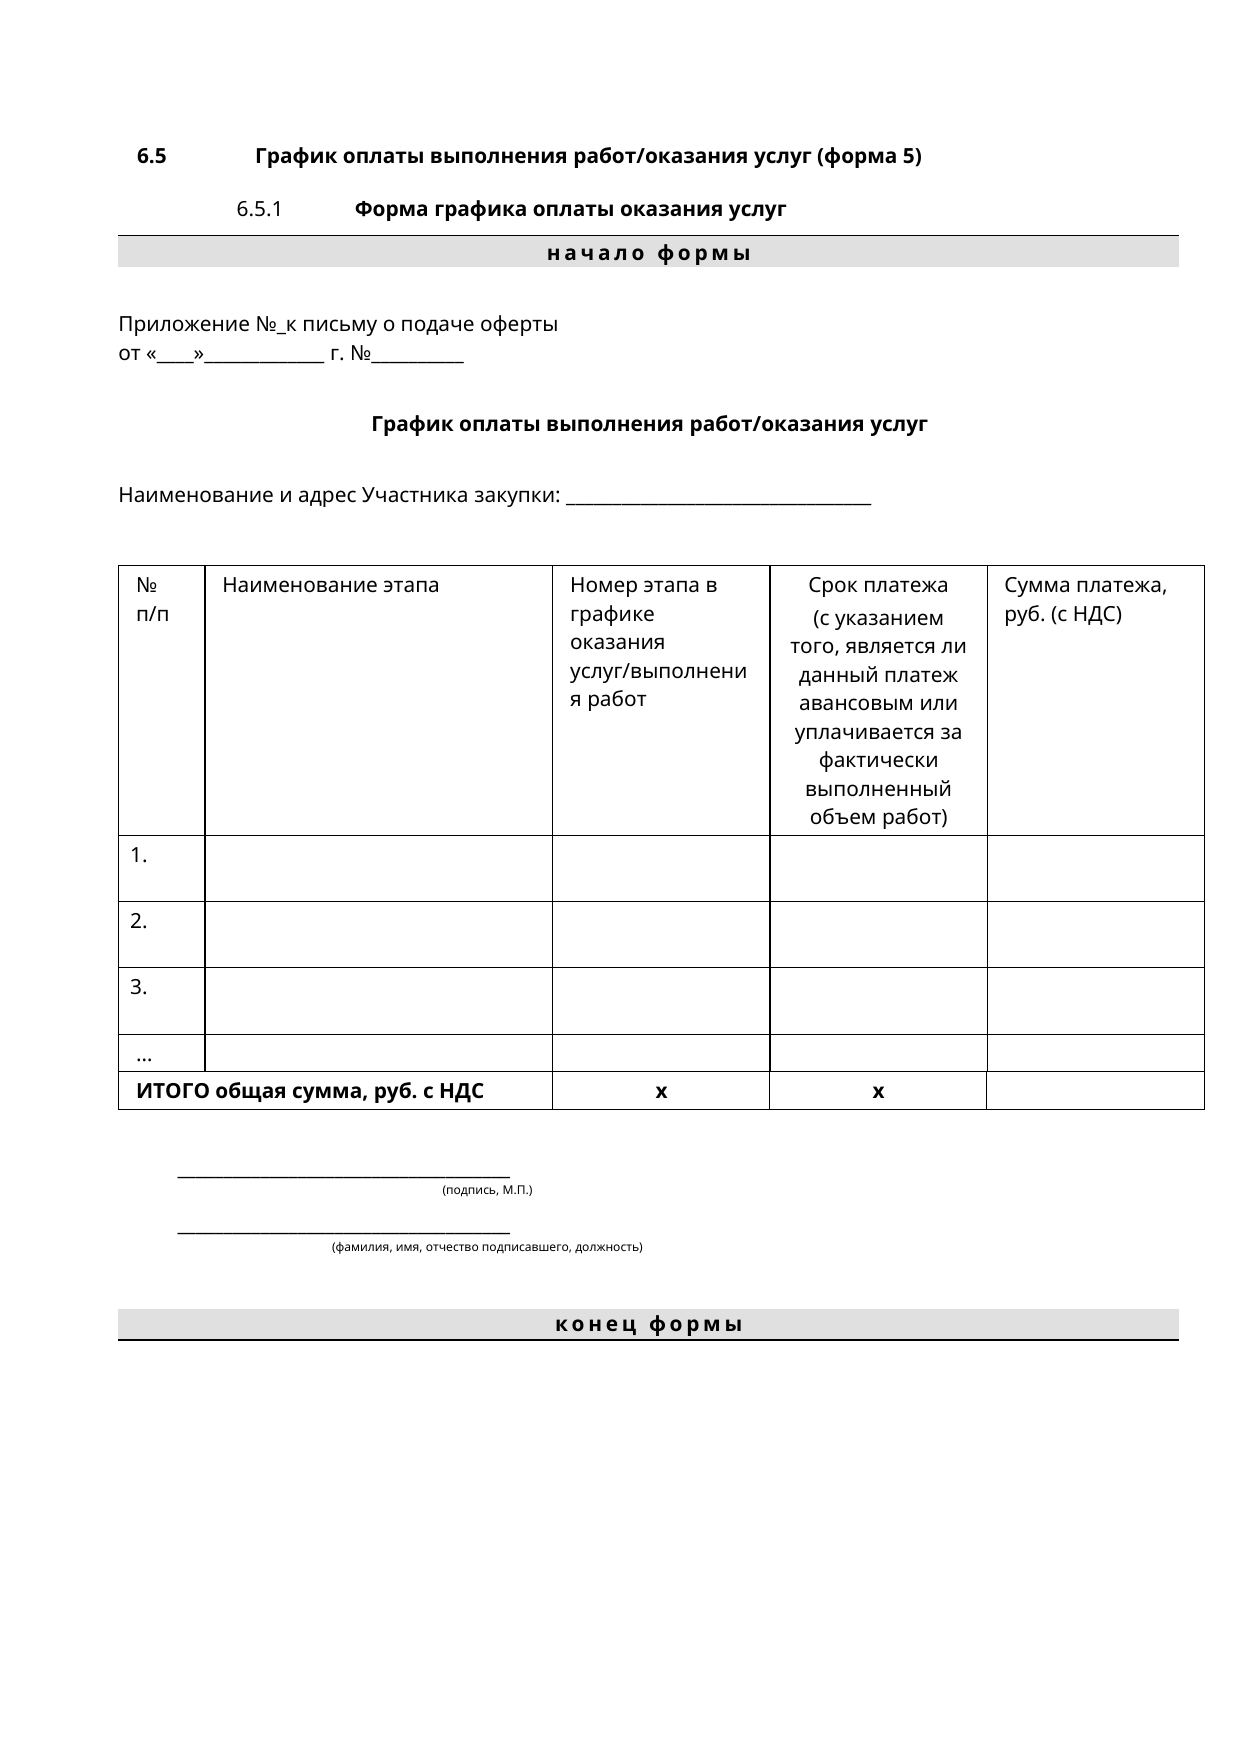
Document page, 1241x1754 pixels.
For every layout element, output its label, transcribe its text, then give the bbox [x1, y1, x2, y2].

text конец формы [118, 1309, 1179, 1339]
table_cell [987, 1072, 1204, 1109]
table_cell [988, 836, 1204, 901]
table_cell [206, 1035, 552, 1071]
table_cell [771, 902, 987, 967]
table_cell [119, 902, 204, 967]
text (фамилия, имя, отчество подписавшего, должность) [118, 1238, 797, 1266]
table_cell ИТОГО общая сумма, руб. с НДС [119, 1072, 552, 1109]
table_cell [553, 1035, 769, 1071]
table_cell [206, 902, 552, 967]
table_header № п/п [119, 566, 204, 835]
text начало формы [118, 236, 1179, 267]
table_cell [553, 836, 769, 901]
table_header Наименование этапа [206, 566, 552, 835]
table_cell [206, 836, 552, 901]
table_cell [119, 836, 204, 901]
table_cell [771, 836, 987, 901]
table_cell х [770, 1072, 986, 1109]
text (подпись, М.П.) [118, 1181, 797, 1209]
table_cell [553, 968, 769, 1033]
table_cell [206, 968, 552, 1033]
table_header Сумма платежа, руб. (с НДС) [988, 566, 1204, 835]
text ____________________________________ [118, 1153, 1181, 1181]
table_header Срок платежа (с указанием того, является ли данный платеж авансовым или уплачивается за фактически выполненный объем работ) [771, 566, 987, 835]
table_cell [988, 1035, 1204, 1071]
text Форма графика оплаты оказания услуг [236, 194, 1181, 223]
table_cell [553, 902, 769, 967]
table_cell [771, 1035, 987, 1071]
table_cell [771, 968, 987, 1033]
text Наименование и адрес Участника закупки: _________________________________ [118, 480, 1181, 508]
table_header Номер этапа в графике оказания услуг/выполнения работ [553, 566, 769, 835]
text Приложение №_к письму о подаче оферты от «____»_____________ г. №__________ [118, 309, 1181, 366]
table_cell [988, 968, 1204, 1033]
table_cell [988, 902, 1204, 967]
subtitle График оплаты выполнения работ/оказания услуг (форма 5) [137, 141, 1181, 169]
text ____________________________________ [118, 1209, 1181, 1238]
table_cell х [553, 1072, 769, 1109]
text График оплаты выполнения работ/оказания услуг [118, 409, 1181, 437]
table_cell [119, 968, 204, 1033]
table_cell … [119, 1035, 204, 1071]
